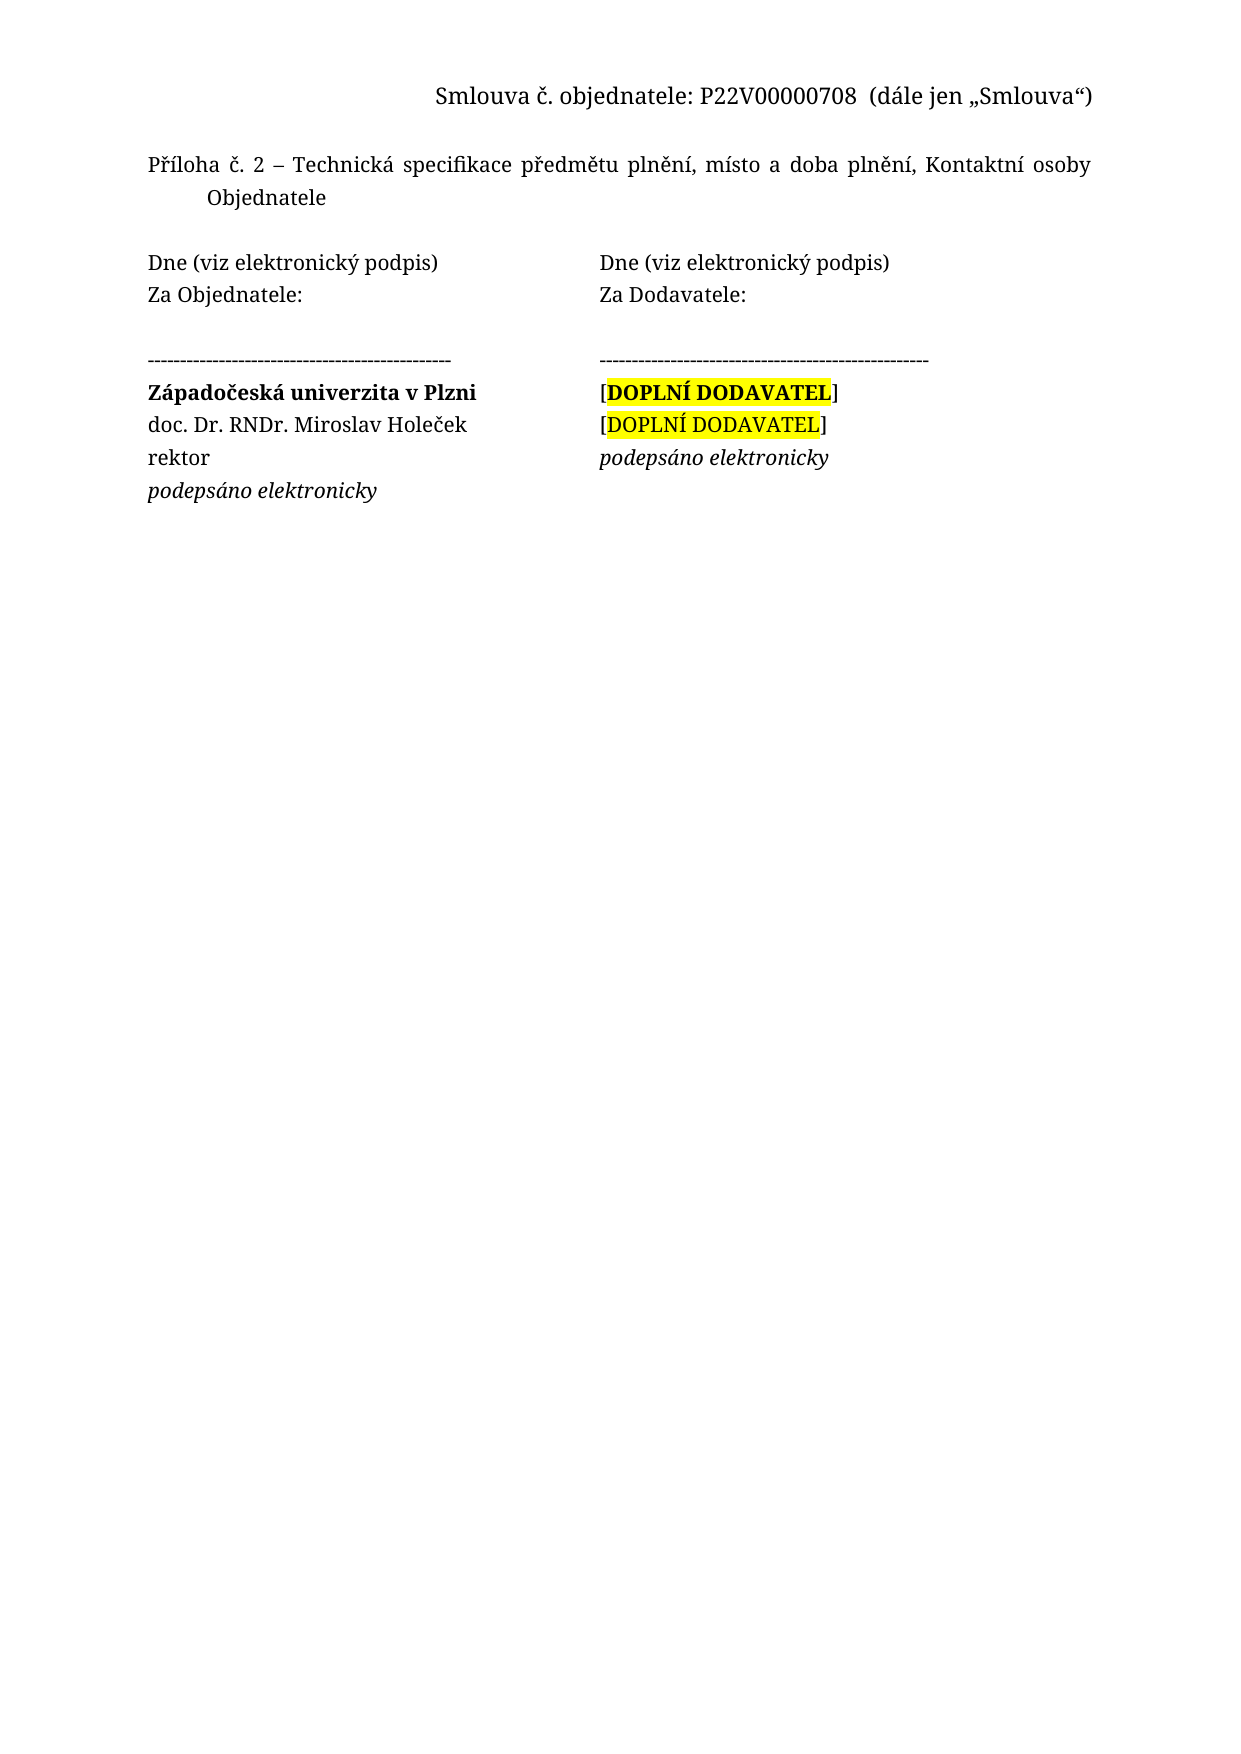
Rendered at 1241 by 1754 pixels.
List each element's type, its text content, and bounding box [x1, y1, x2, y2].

table_header Dne (viz elektronický podpis) Za Dodavatele: --------------------------------------------------- [DOPLNÍ DODAVATEL] [DOPLNÍ DODAVATEL] podepsáno elektronicky [588, 248, 1040, 508]
text Příloha č. 2 – Technická specifikace předmětu plnění, místo a doba plnění, Kontaktní osoby Objednatele [148, 150, 1093, 211]
table_header Dne (viz elektronický podpis) Za Objednatele: ----------------------------------------------- Západočeská univerzita v Plzni doc. Dr. RNDr. Miroslav Holeček rektor podepsáno elektronicky [136, 248, 588, 508]
